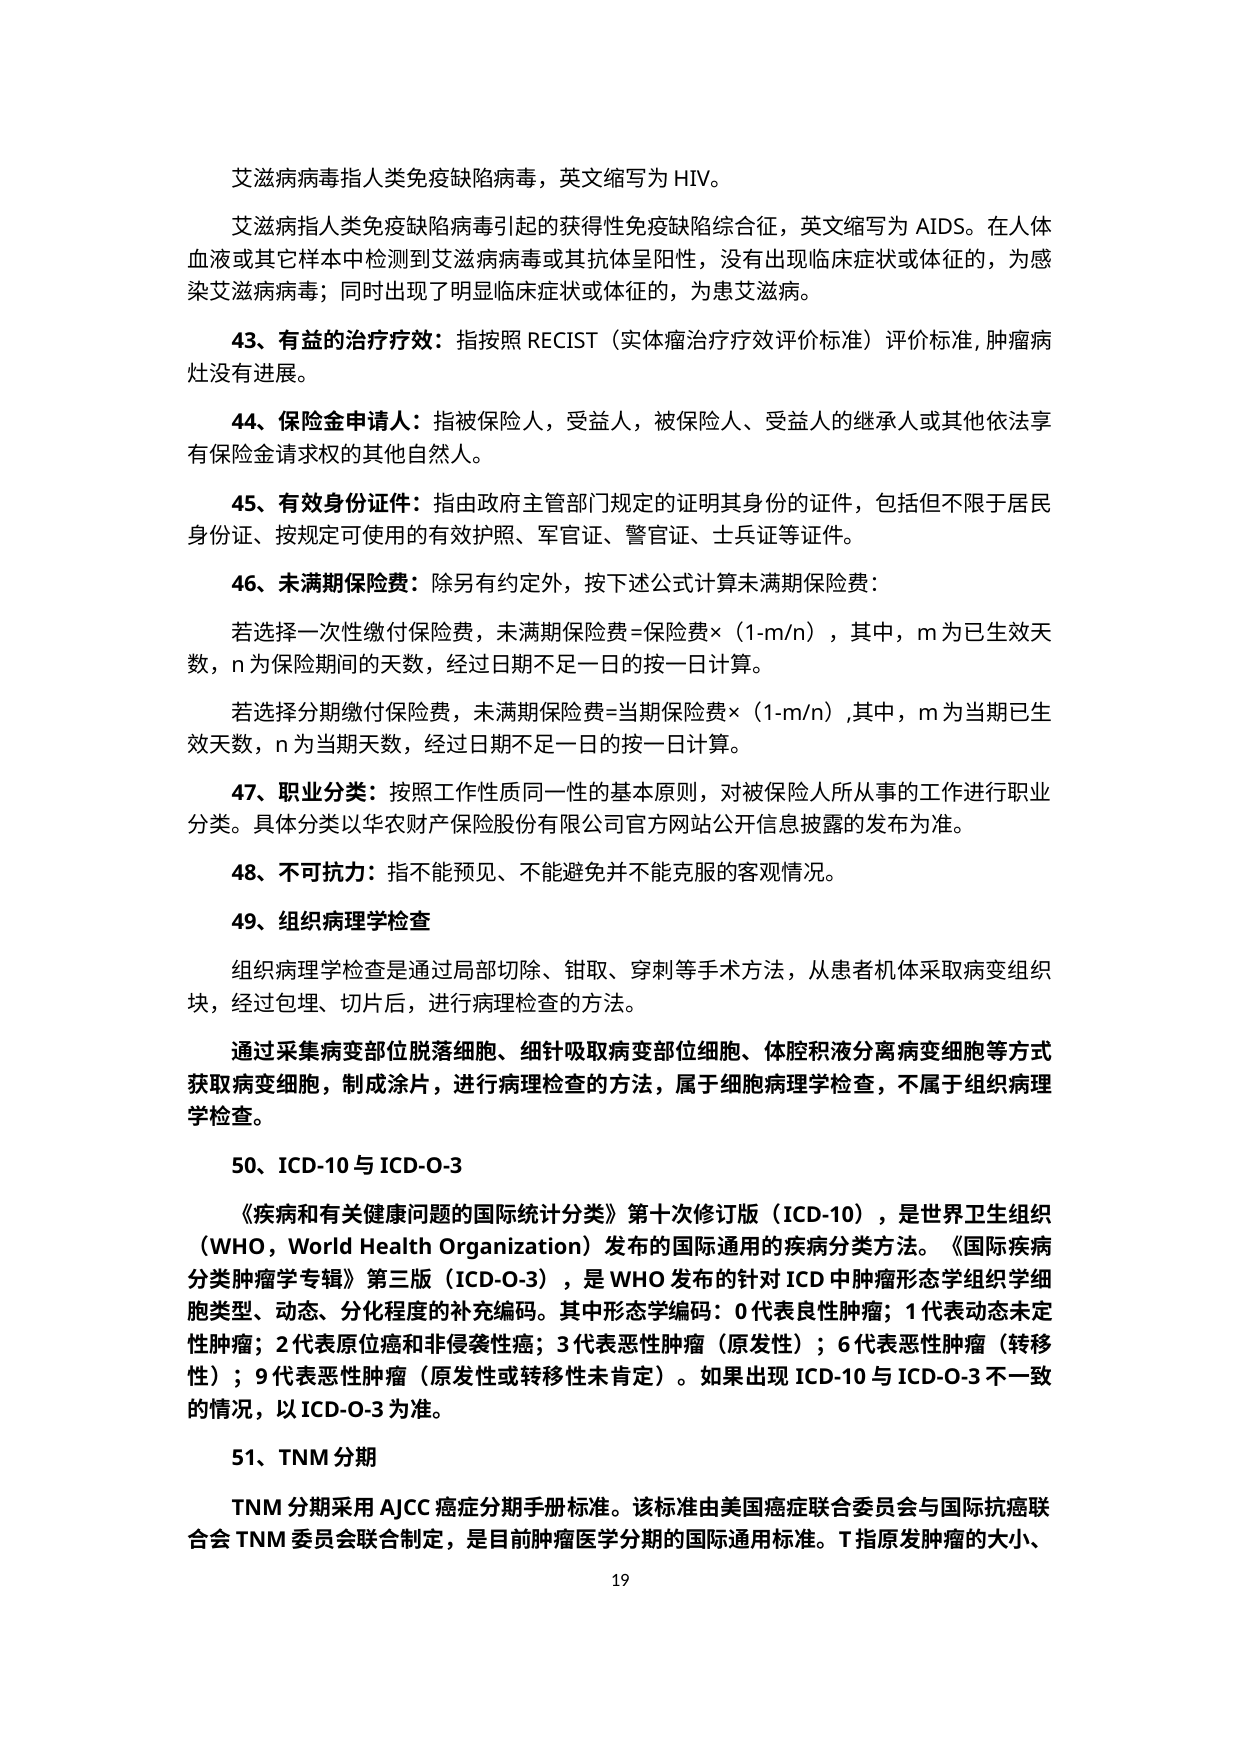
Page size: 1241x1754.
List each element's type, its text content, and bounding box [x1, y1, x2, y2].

text 44、保险金申请人：指被保险人，受益人，被保险人、受益人的继承人或其他依法享有保险金请求权的其他自然人。 [187, 404, 1053, 469]
text 50、ICD-10与ICD-O-3 [187, 1148, 1053, 1180]
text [187, 1489, 1053, 1554]
text 45、有效身份证件：指由政府主管部门规定的证明其身份的证件，包括但不限于居民身份证、按规定可使用的有效护照、军官证、警官证、士兵证等证件。 [187, 485, 1053, 550]
text 43、有益的治疗疗效：指按照RECIST（实体瘤治疗疗效评价标准）评价标准, 肿瘤病灶没有进展。 [187, 323, 1053, 388]
text 若选择一次性缴付保险费，未满期保险费=保险费×（1-m/n），其中，m为已生效天数，n为保险期间的天数，经过日期不足一日的按一日计算。 [187, 615, 1053, 678]
text 51、TNM分期 [187, 1440, 1053, 1473]
text 49、组织病理学检查 [187, 904, 1053, 936]
text 艾滋病指人类免疫缺陷病毒引起的获得性免疫缺陷综合征，英文缩写为AIDS。在人体血液或其它样本中检测到艾滋病病毒或其抗体呈阳性，没有出现临床症状或体征的，为感染艾滋病病毒；同时出现了明显临床症状或体征的，为患艾滋病。 [187, 209, 1053, 306]
text 《疾病和有关健康问题的国际统计分类》第十次修订版（ICD-10），是世界卫生组织（WHO，World Health Organization）发布的国际通用的疾病分类方法。《国际疾病分类肿瘤学专辑》第三版（ICD-O-3），是WHO发布的针对ICD中肿瘤形态学组织学细胞类型、动态、分化程度的补充编码。其中形态学编码：0代表良性肿瘤；1代表动态未定性肿瘤；2代表原位癌和非侵袭性癌；3代表恶性肿瘤（原发性）；6代表恶性肿瘤（转移性）；9代表恶性肿瘤（原发性或转移性未肯定）。如果出现ICD-10与ICD-O-3不一致的情况，以ICD-O-3为准。 [187, 1196, 1053, 1424]
text 48、不可抗力：指不能预见、不能避免并不能克服的客观情况。 [187, 855, 1053, 887]
text 组织病理学检查是通过局部切除、钳取、穿刺等手术方法，从患者机体采取病变组织块，经过包埋、切片后，进行病理检查的方法。 [187, 953, 1053, 1018]
text 46、未满期保险费：除另有约定外，按下述公式计算未满期保险费： [187, 566, 1053, 598]
text 47、职业分类：按照工作性质同一性的基本原则，对被保险人所从事的工作进行职业分类。具体分类以华农财产保险股份有限公司官方网站公开信息披露的发布为准。 [187, 775, 1053, 839]
text 若选择分期缴付保险费，未满期保险费=当期保险费×（1-m/n）,其中，m为当期已生效天数，n为当期天数，经过日期不足一日的按一日计算。 [187, 695, 1053, 759]
text 通过采集病变部位脱落细胞、细针吸取病变部位细胞、体腔积液分离病变细胞等方式获取病变细胞，制成涂片，进行病理检查的方法，属于细胞病理学检查，不属于组织病理学检查。 [187, 1034, 1053, 1131]
text 艾滋病病毒指人类免疫缺陷病毒，英文缩写为HIV。 [187, 160, 1053, 193]
